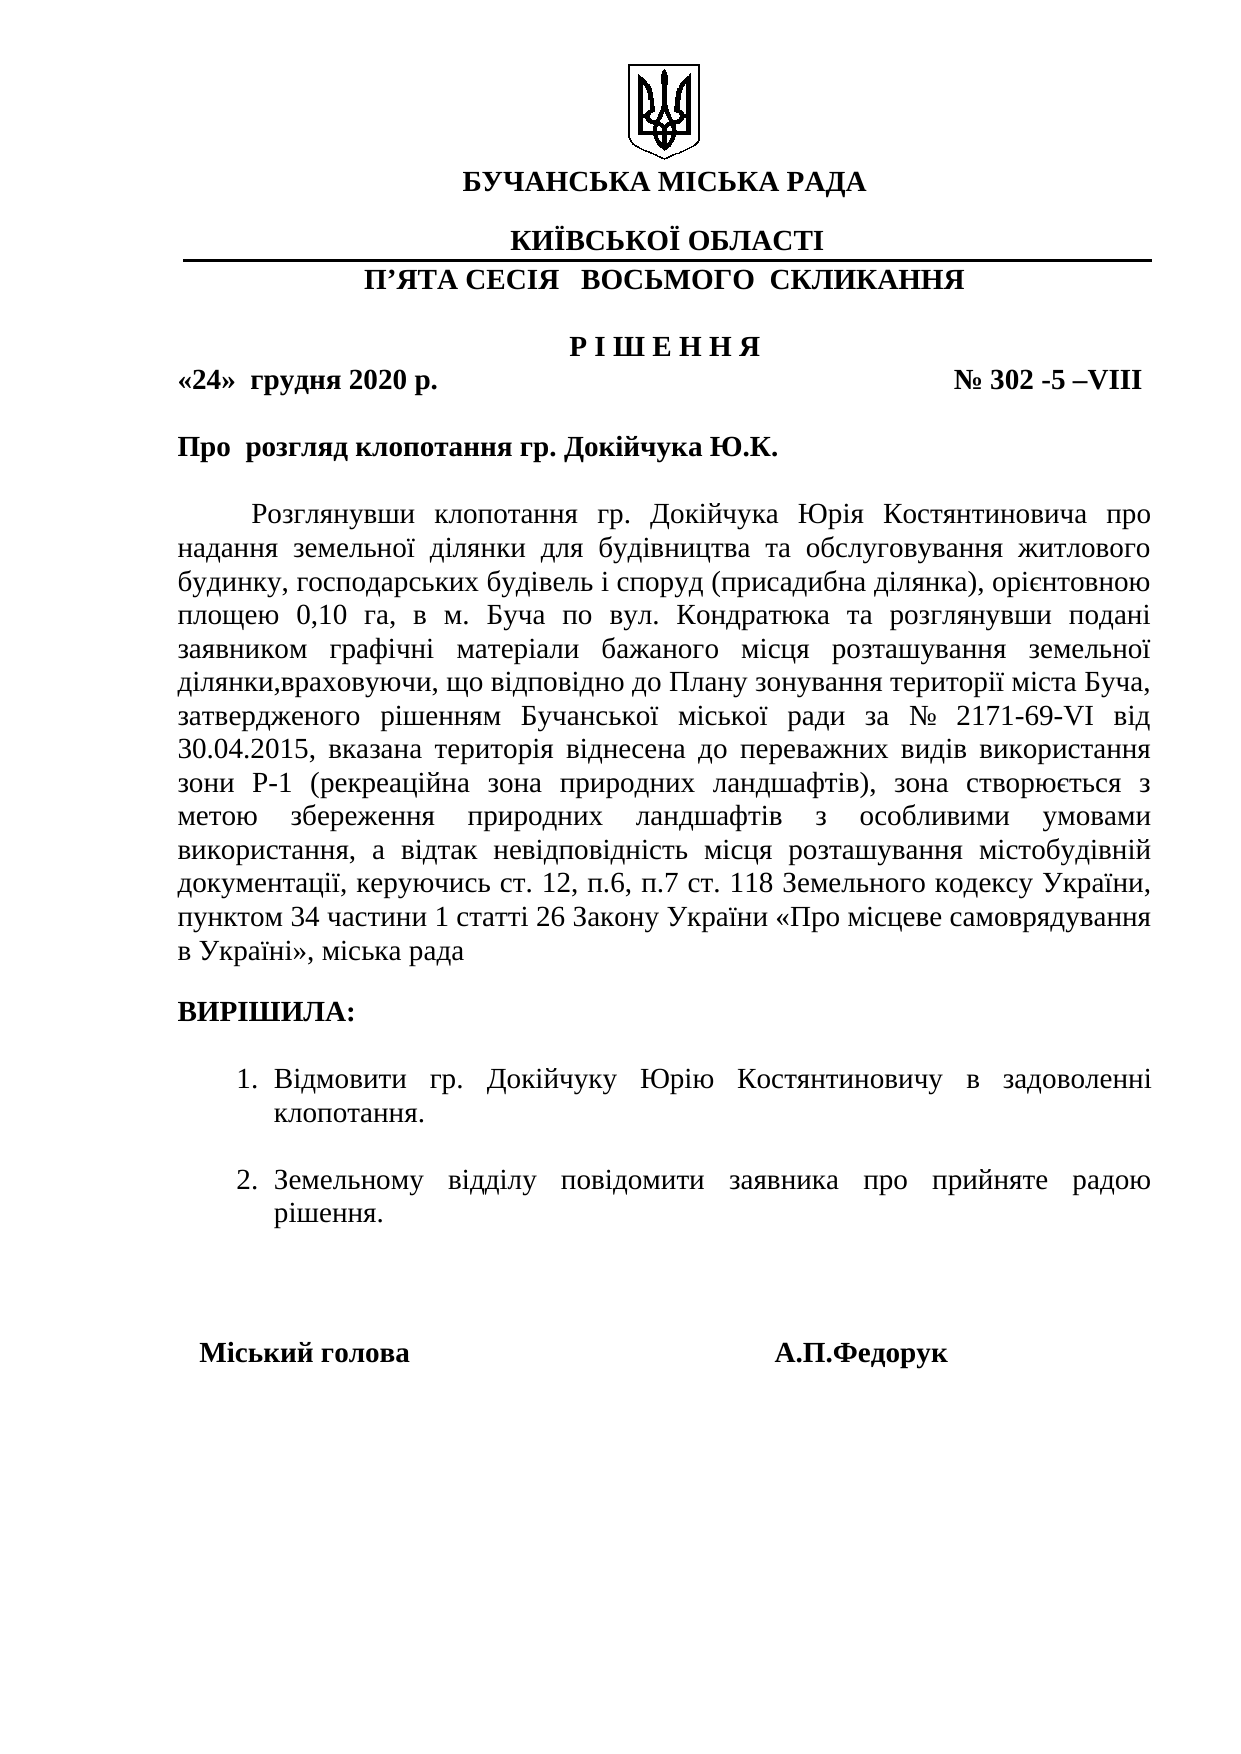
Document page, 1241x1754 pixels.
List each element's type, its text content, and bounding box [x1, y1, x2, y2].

text П’ЯТА СЕСІЯ ВОСЬМОГО СКЛИКАННЯ [177, 262, 1152, 295]
text ВИРІШИЛА: [177, 994, 1152, 1028]
text БУЧАНСЬКА МІСЬКА РАДА [177, 164, 1152, 197]
text Р І Ш Е Н Н Я [177, 329, 1152, 362]
text «24» грудня 2020 р. № 302 -5 –VІІІ [177, 362, 1152, 396]
text Міський голова А.П.Федорук [177, 1335, 1152, 1369]
list Відмовити гр. Докійчуку Юрію Костянтиновичу в задоволенні клопотання. [236, 1061, 1152, 1128]
text КИЇВСЬКОЇ ОБЛАСТІ [183, 223, 1152, 259]
text Про розгляд клопотання гр. Докійчука Ю.К. [177, 429, 1152, 463]
list Земельному відділу повідомити заявника про прийняте радою рішення. [236, 1162, 1152, 1229]
text Розглянувши клопотання гр. Докійчука Юрія Костянтиновича про надання земельної ділянки для будівництва та обслуговування житлового будинку, господарських будівель і споруд (присадибна ділянка), орієнтовною площею 0,10 га, в м. Буча по вул. Кондратюка та розглянувши подані заявником графічні матеріали бажаного місця розташування земельної ділянки,враховуючи, що відповідно до Плану зонування території міста Буча, затвердженого рішенням Бучанської міської ради за № 2171-69-VІ від 30.04.2015, вказана територія віднесена до переважних видів використання зони Р-1 (рекреаційна зона природних ландшафтів), зона створюється з метою збереження природних ландшафтів з особливими умовами використання, а відтак невідповідність місця розташування містобудівній документації, керуючись ст. 12, п.6, п.7 ст. 118 Земельного кодексу України, пунктом 34 частини 1 статті 26 Закону України «Про місцеве самоврядування в Україні», міська рада [177, 497, 1152, 966]
